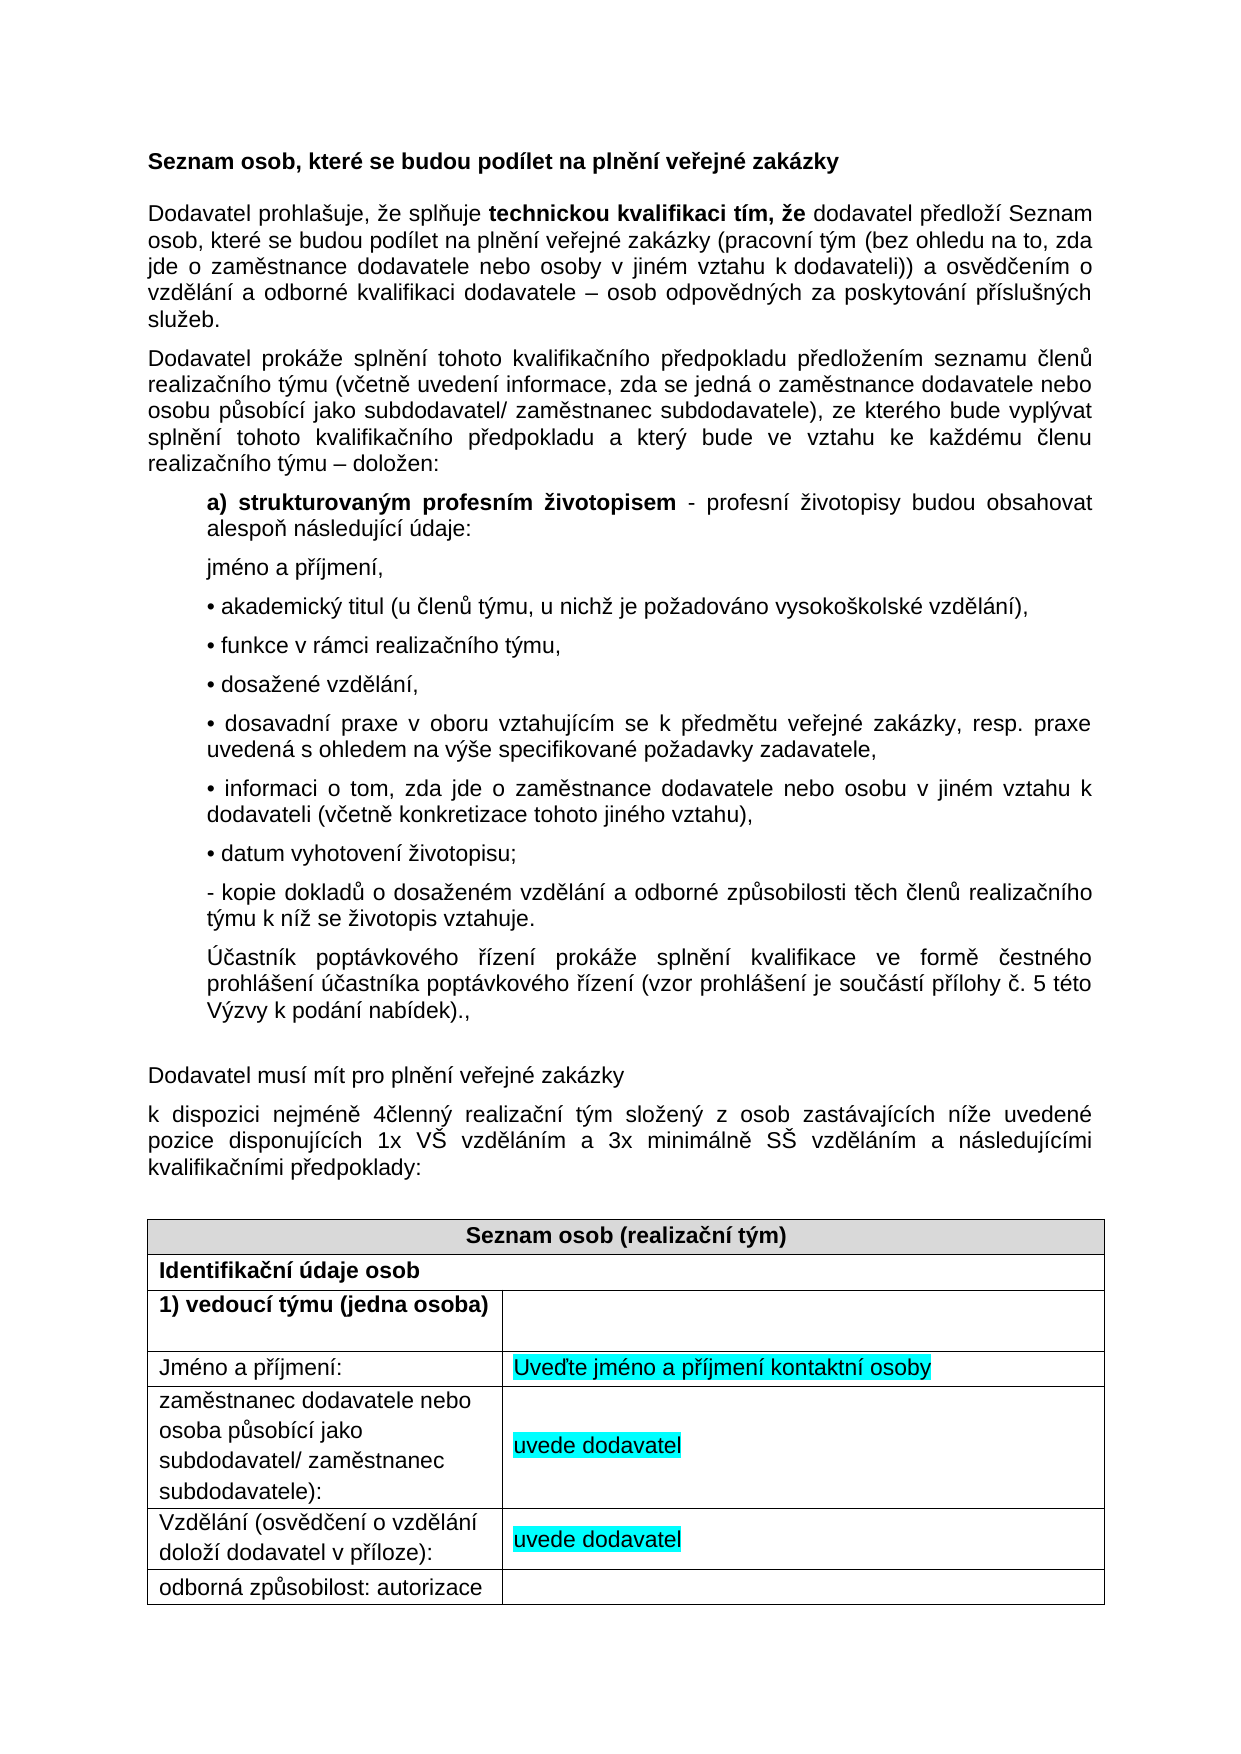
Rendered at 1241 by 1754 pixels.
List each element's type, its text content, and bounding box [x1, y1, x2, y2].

text - kopie dokladů o dosaženém vzdělání a odborné způsobilosti těch členů realizačního týmu k níž se životopis vztahuje. [207, 879, 1093, 931]
text • informaci o tom, zda jde o zaměstnance dodavatele nebo osobu v jiném vztahu k dodavateli (včetně konkretizace tohoto jiného vztahu), [207, 775, 1093, 827]
table_cell Jméno a příjmení: [148, 1352, 502, 1386]
text • datum vyhotovení životopisu; [207, 840, 1093, 866]
text • dosavadní praxe v oboru vztahujícím se k předmětu veřejné zakázky, resp. praxe uvedená s ohledem na výše specifikované požadavky zadavatele, [207, 709, 1093, 762]
text • funkce v rámci realizačního týmu, [207, 632, 1093, 658]
table_cell uvede dodavatel [503, 1387, 1104, 1508]
table_cell Vzdělání (osvědčení o vzdělání doloží dodavatel v příloze): [148, 1509, 502, 1569]
table_cell Identifikační údaje osob [148, 1255, 1104, 1289]
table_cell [148, 1570, 502, 1604]
text Dodavatel prokáže splnění tohoto kvalifikačního předpokladu předložením seznamu členů realizačního týmu (včetně uvedení informace, zda se jedná o zaměstnance dodavatele nebo osobu působící jako subdodavatel/ zaměstnanec subdodavatele), ze kterého bude vyplývat splnění tohoto kvalifikačního předpokladu a který bude ve vztahu ke každému členu realizačního týmu – doložen: [148, 344, 1093, 476]
table_header Seznam osob (realizační tým) [148, 1220, 1104, 1254]
table_cell Uveďte jméno a příjmení kontaktní osoby [503, 1352, 1104, 1386]
text Dodavatel prohlašuje, že splňuje technickou kvalifikaci tím, že dodavatel předloží Seznam osob, které se budou podílet na plnění veřejné zakázky (pracovní tým (bez ohledu na to, zda jde o zaměstnance dodavatele nebo osoby v jiném vztahu k dodavateli)) a osvědčením o vzdělání a odborné kvalifikaci dodavatele – osob odpovědných za poskytování příslušných služeb. [148, 200, 1093, 332]
subtitle Seznam osob, které se budou podílet na plnění veřejné zakázky [148, 148, 1093, 174]
text Dodavatel musí mít pro plnění veřejné zakázky [148, 1062, 1093, 1088]
table_cell zaměstnanec dodavatele nebo osoba působící jako subdodavatel/ zaměstnanec subdodavatele): [148, 1387, 502, 1508]
table_cell [503, 1291, 1104, 1351]
table_cell [503, 1570, 1104, 1604]
text a) strukturovaným profesním životopisem - profesní životopisy budou obsahovat alespoň následující údaje: [207, 489, 1093, 542]
text • dosažené vzdělání, [207, 671, 1093, 697]
text • akademický titul (u členů týmu, u nichž je požadováno vysokoškolské vzdělání), [207, 593, 1093, 619]
text k dispozici nejméně 4členný realizační tým složený z osob zastávajících níže uvedené pozice disponujících 1x VŠ vzděláním a 3x minimálně SŠ vzděláním a následujícími kvalifikačními předpoklady: [148, 1101, 1093, 1180]
text jméno a příjmení, [207, 554, 1093, 580]
text Účastník poptávkového řízení prokáže splnění kvalifikace ve formě čestného prohlášení účastníka poptávkového řízení (vzor prohlášení je součástí přílohy č. 5 této Výzvy k podání nabídek)., [207, 944, 1093, 1023]
table_cell 1) vedoucí týmu (jedna osoba) vedoucí týmu [148, 1291, 502, 1351]
table_cell uvede dodavatel [503, 1509, 1104, 1569]
